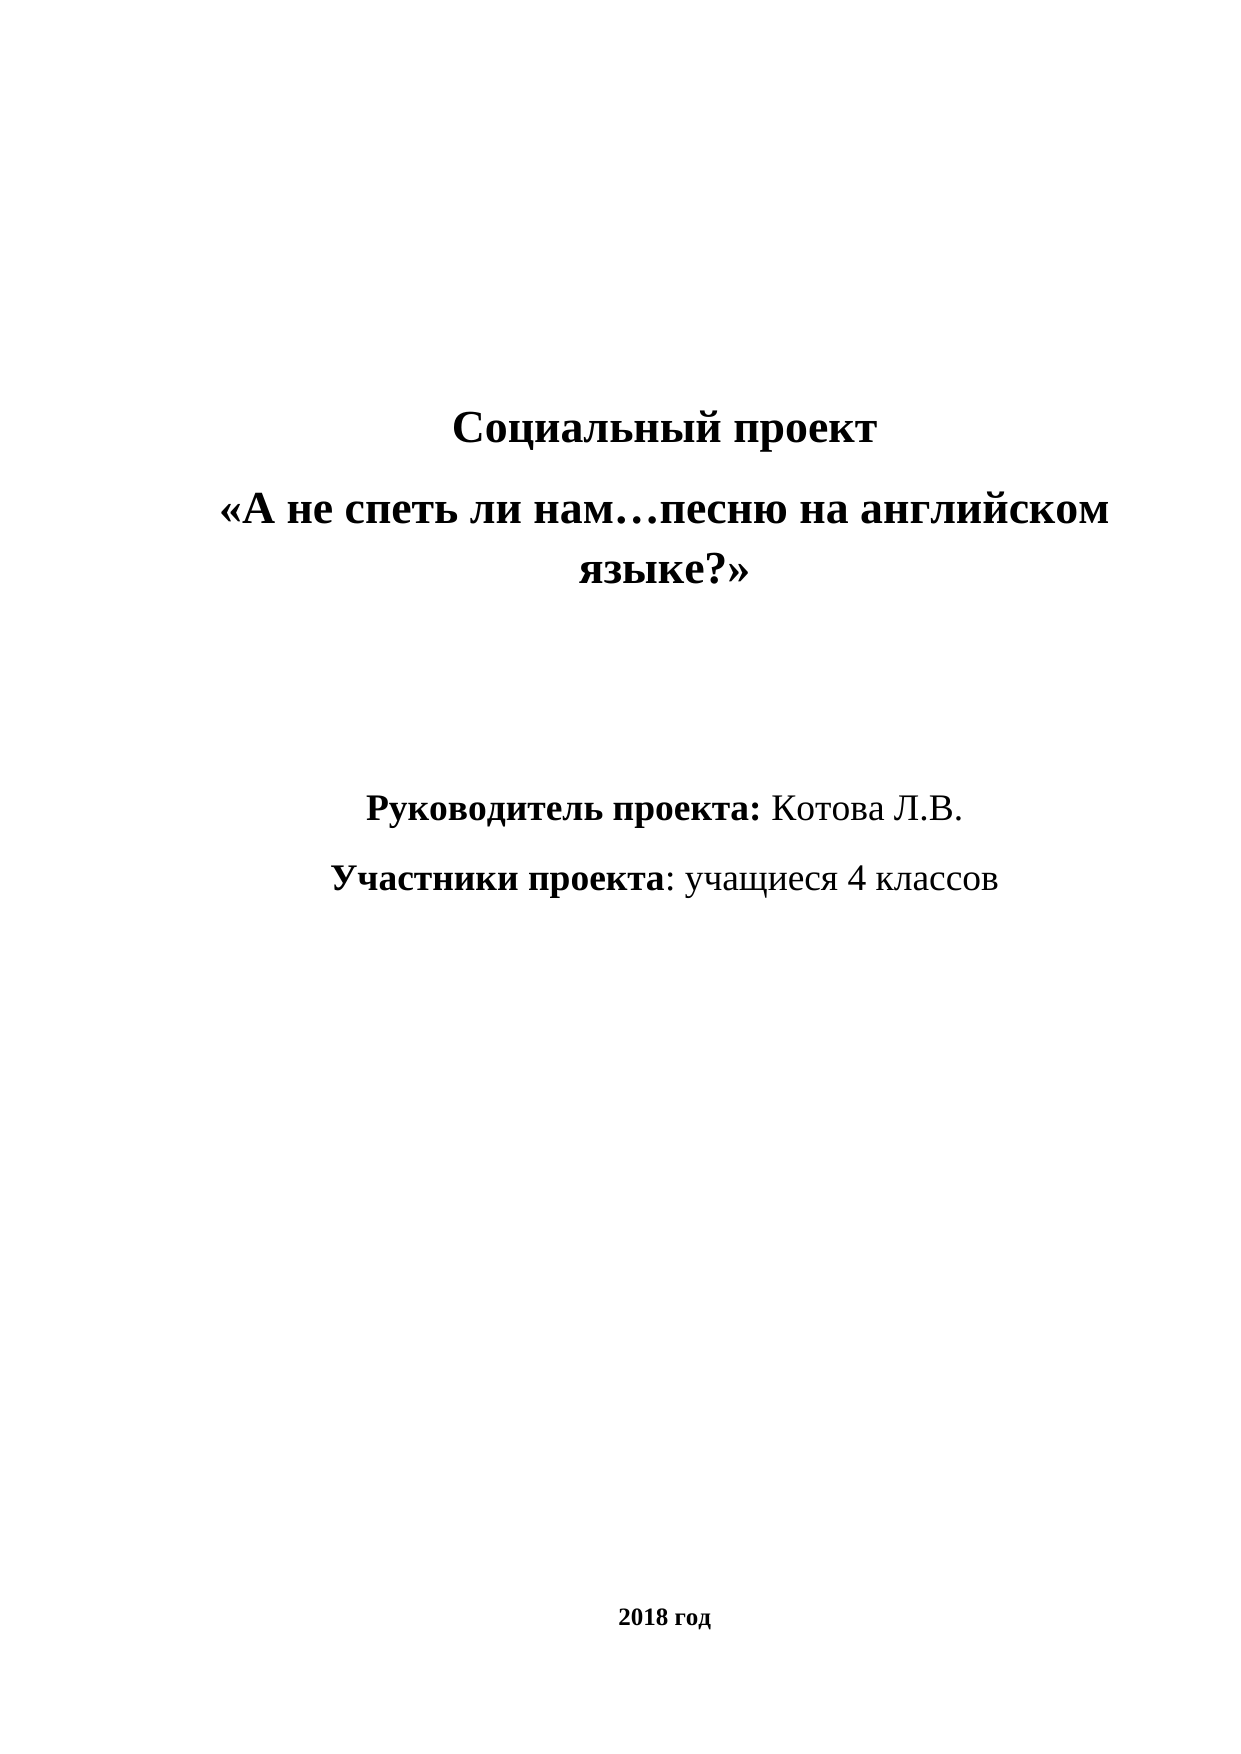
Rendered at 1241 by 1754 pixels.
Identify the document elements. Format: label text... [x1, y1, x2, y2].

text «А не спеть ли нам…песню на английском языке?» [177, 481, 1152, 594]
text Руководитель проекта: Котова Л.В. [177, 785, 1152, 828]
text 2018 год [177, 1602, 1152, 1631]
text Участники проекта: учащиеся 4 классов [177, 856, 1152, 899]
text Социальный проект [177, 399, 1152, 452]
